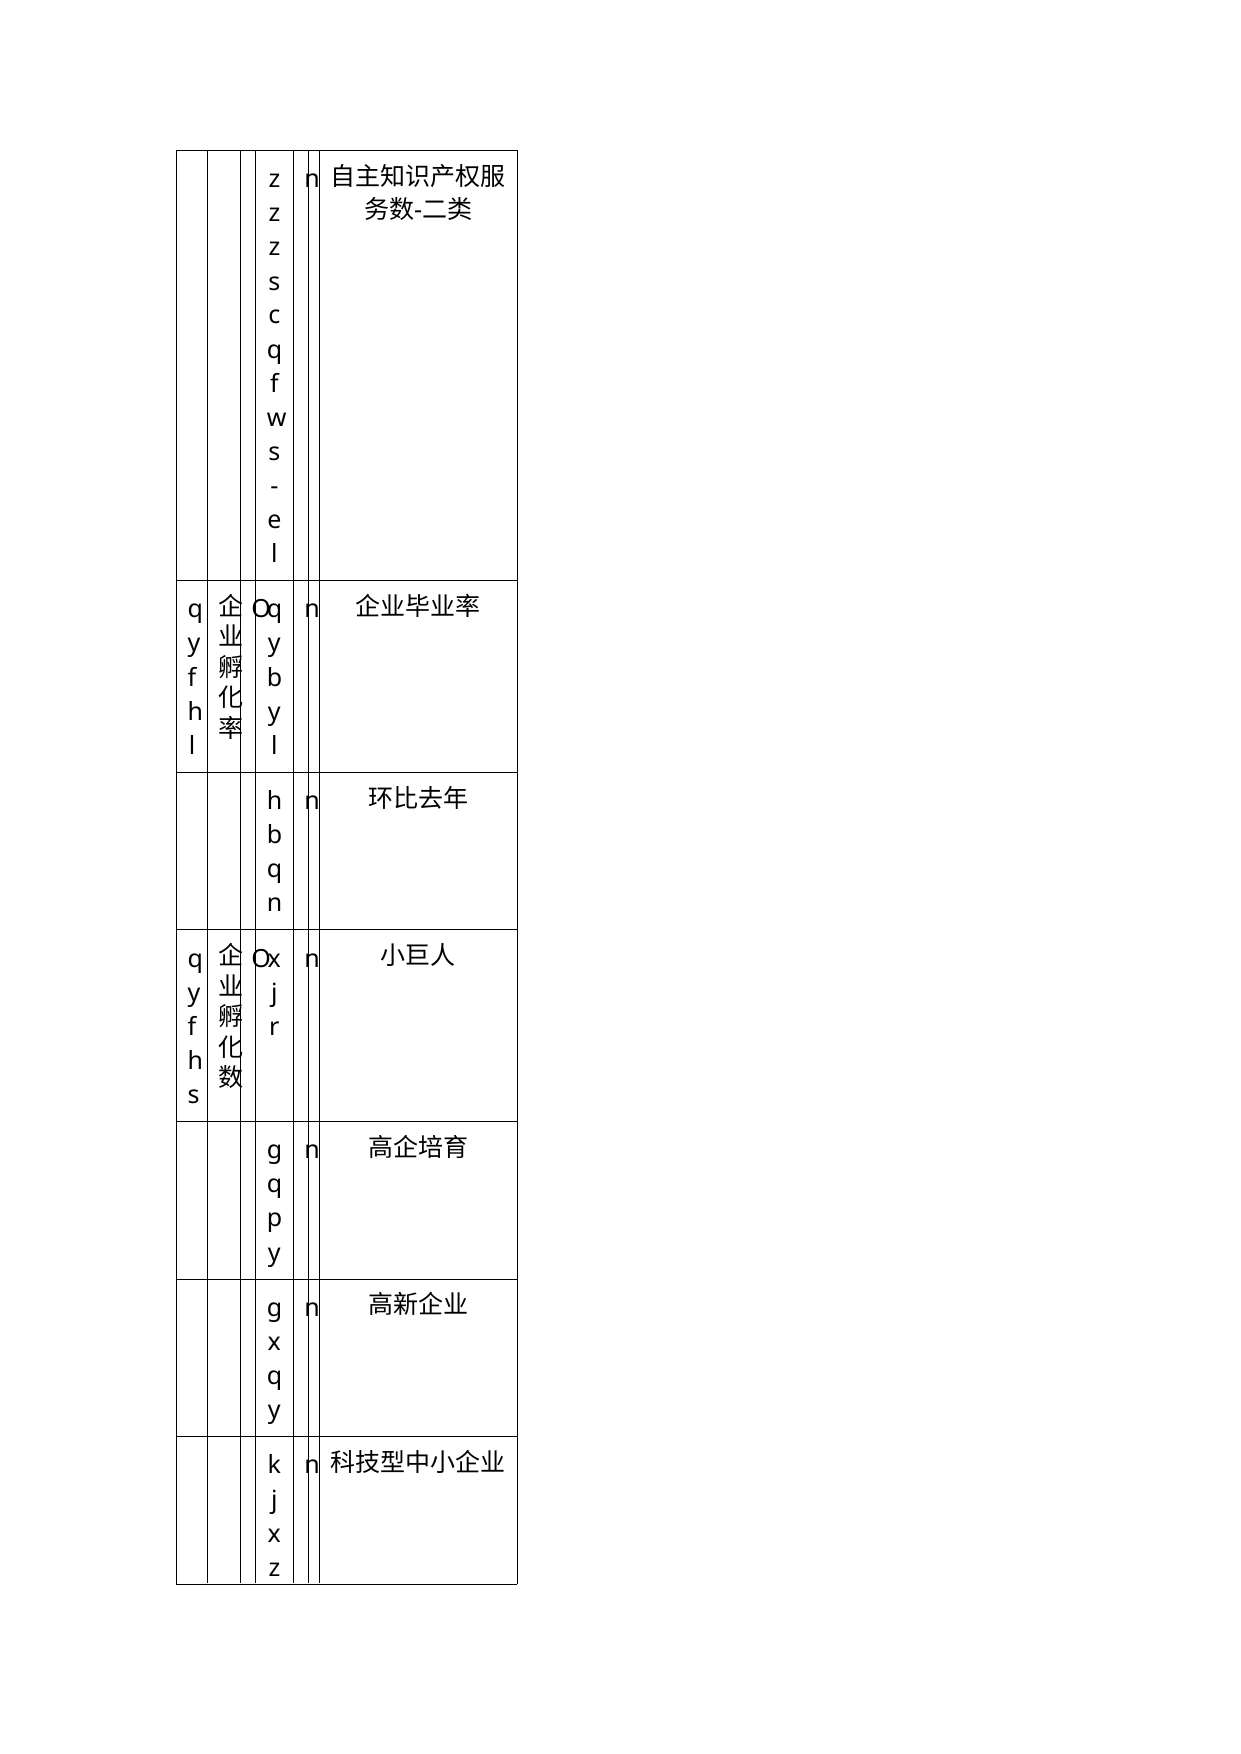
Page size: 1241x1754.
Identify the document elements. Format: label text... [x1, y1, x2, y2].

table_cell xjr [256, 930, 293, 1121]
table_cell kjxzxqy [256, 1437, 293, 1583]
table_cell 企业孵化数 [208, 930, 240, 1121]
table_cell Object [241, 930, 255, 1121]
table_cell [177, 151, 207, 580]
table_cell number [294, 1122, 308, 1279]
table_cell [241, 151, 255, 580]
table_cell [208, 773, 240, 929]
table_cell number [294, 581, 308, 772]
table_cell 高企培育 [320, 1122, 517, 1279]
table_cell 科技型中小企业 [320, 1437, 517, 1583]
table_cell [208, 1437, 240, 1583]
table_cell [241, 1437, 255, 1583]
table_cell [208, 1122, 240, 1279]
table_cell Object [241, 581, 255, 772]
table_cell number [294, 151, 308, 580]
table_cell 企业孵化率 [208, 581, 240, 772]
table_cell zzzscqfws-el [256, 151, 293, 580]
table_cell number [294, 1437, 308, 1583]
table_cell [177, 1280, 207, 1436]
table_cell [177, 773, 207, 929]
table_cell 环比去年 [320, 773, 517, 929]
table_cell number [294, 1280, 308, 1436]
table_cell number [294, 773, 308, 929]
table_cell qyfhl [177, 581, 207, 772]
table_cell 企业毕业率 [320, 581, 517, 772]
table_cell [208, 1280, 240, 1436]
table_cell [241, 773, 255, 929]
table_cell [177, 1122, 207, 1279]
table_cell [241, 1122, 255, 1279]
table_cell gqpy [256, 1122, 293, 1279]
table_cell [208, 151, 240, 580]
table_cell number [294, 930, 308, 1121]
table_cell [241, 1280, 255, 1436]
table_cell 小巨人 [320, 930, 517, 1121]
table_cell hbqn [256, 773, 293, 929]
table_cell 高新企业 [320, 1280, 517, 1436]
table_cell 自主知识产权服务数-二类 [320, 151, 517, 580]
table_cell [177, 1437, 207, 1583]
table_cell qyfhs [177, 930, 207, 1121]
table_cell gxqy [256, 1280, 293, 1436]
table_cell qybyl [256, 581, 293, 772]
